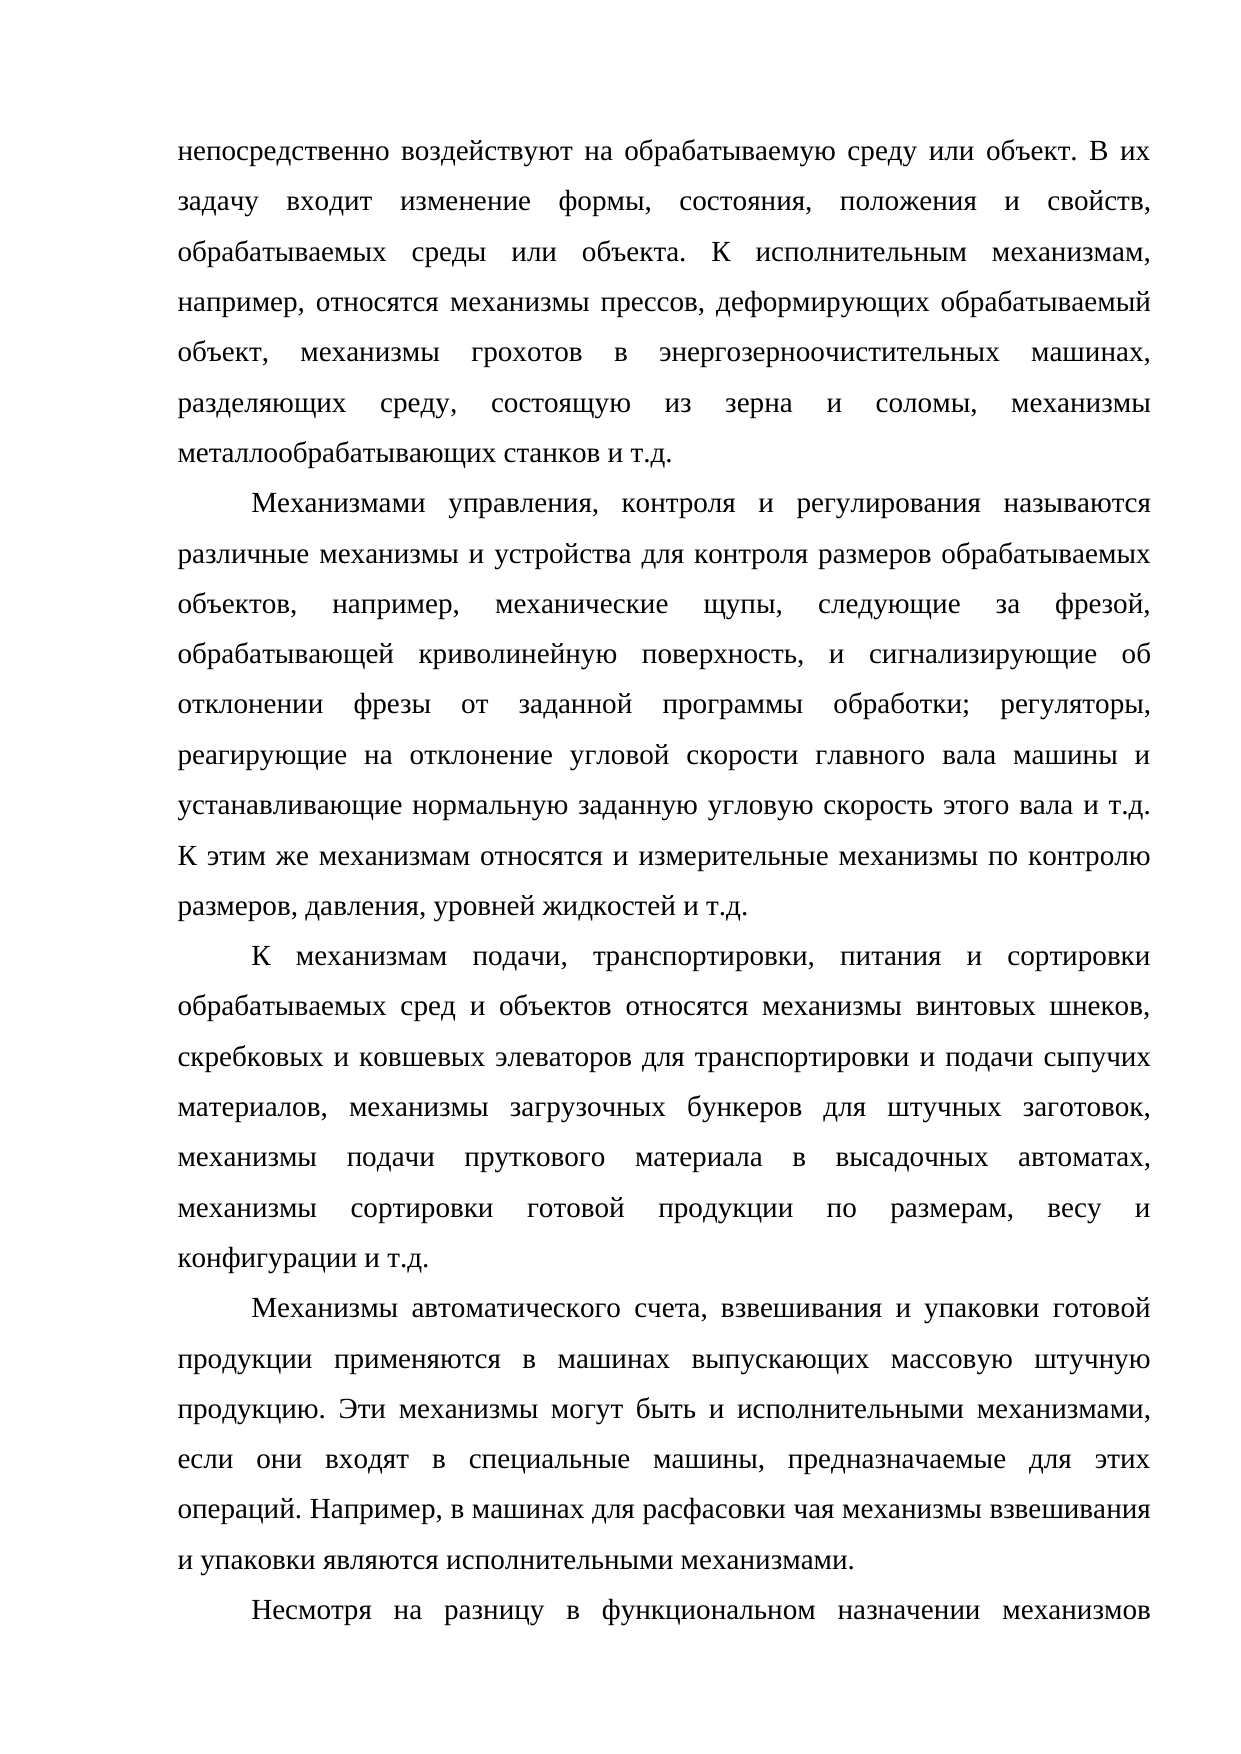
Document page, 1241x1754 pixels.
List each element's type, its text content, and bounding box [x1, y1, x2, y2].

text Механизмами управления, контроля и регулирования называются различные механизмы и устройства для контроля размеров обрабатываемых объектов, например, механические щупы, следующие за фрезой, обрабатывающей криволинейную поверхность, и сигнализирующие об отклонении фрезы от заданной программы обработки; регуляторы, реагирующие на отклонение угловой скорости главного вала машины и устанавливающие нормальную заданную угловую скорость этого вала и т.д. К этим же механизмам относятся и измерительные механизмы по контролю размеров, давления, уровней жидкостей и т.д. [177, 485, 1152, 921]
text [177, 133, 1152, 469]
text К механизмам подачи, транспортировки, питания и сортировки обрабатываемых сред и объектов относятся механизмы винтовых шнеков, скребковых и ковшевых элеваторов для транспортировки и подачи сыпучих материалов, механизмы загрузочных бункеров для штучных заготовок, механизмы подачи пруткового материала в высадочных автоматах, механизмы сортировки готовой продукции по размерам, весу и конфигурации и т.д. [177, 938, 1152, 1274]
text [177, 1592, 1152, 1626]
text Механизмы автоматического счета, взвешивания и упаковки готовой продукции применяются в машинах выпускающих массовую штучную продукцию. Эти механизмы могут быть и исполнительными механизмами, если они входят в специальные машины, предназначаемые для этих операций. Например, в машинах для расфасовки чая механизмы взвешивания и упаковки являются исполнительными механизмами. [177, 1290, 1152, 1576]
